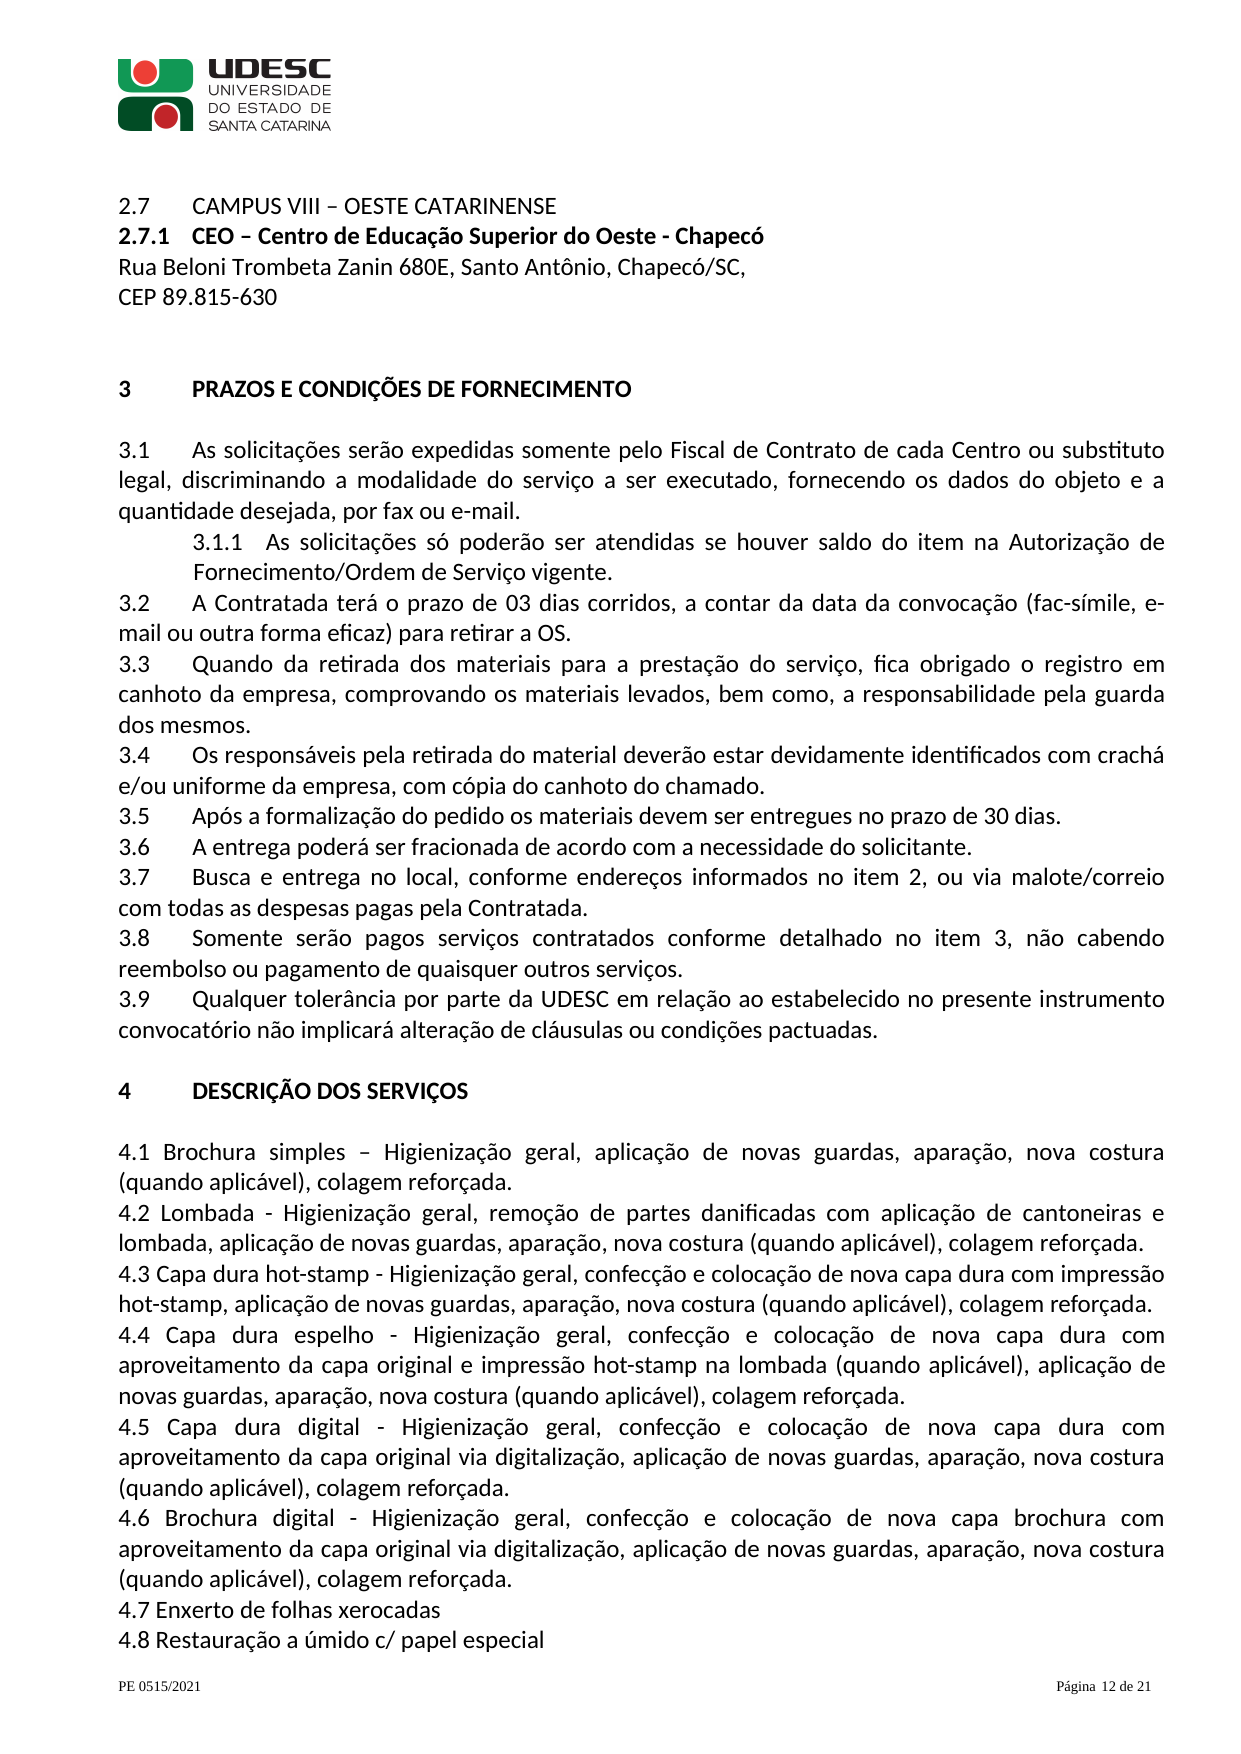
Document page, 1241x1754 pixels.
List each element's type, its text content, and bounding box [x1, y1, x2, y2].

picture [118, 59, 331, 131]
text 4.8 Restauração a úmido c/ papel especial [118, 1624, 1166, 1655]
list CAMPUS VIII – OESTE CATARINENSE [118, 190, 1166, 220]
text 4.3 Capa dura hot-stamp - Higienização geral, confecção e colocação de nova capa dura com impressão hot-stamp, aplicação de novas guardas, aparação, nova costura (quando aplicável), colagem reforçada. [118, 1258, 1166, 1319]
list Somente serão pagos serviços contratados conforme detalhado no item 3, não cabendo reembolso ou pagamento de quaisquer outros serviços. [118, 922, 1166, 983]
text 4.5 Capa dura digital - Higienização geral, confecção e colocação de nova capa dura com aproveitamento da capa original via digitalização, aplicação de novas guardas, aparação, nova costura (quando aplicável), colagem reforçada. [118, 1411, 1166, 1502]
list Os responsáveis pela retirada do material deverão estar devidamente identificados com crachá e/ou uniforme da empresa, com cópia do canhoto do chamado. [118, 739, 1166, 800]
list Descrição dos Serviços [118, 1075, 1166, 1106]
list Após a formalização do pedido os materiais devem ser entregues no prazo de 30 dias. [118, 800, 1166, 831]
text 4.1 Brochura simples – Higienização geral, aplicação de novas guardas, aparação, nova costura (quando aplicável), colagem reforçada. [118, 1136, 1166, 1197]
list As solicitações só poderão ser atendidas se houver saldo do item na Autorização de Fornecimento/Ordem de Serviço vigente. [192, 526, 1166, 587]
text 2.7.1 CEO – Centro de Educação Superior do Oeste - Chapecó [118, 220, 1166, 251]
list A Contratada terá o prazo de 03 dias corridos, a contar da data da convocação (fac-símile, e-mail ou outra forma eficaz) para retirar a OS. [118, 587, 1166, 648]
list A entrega poderá ser fracionada de acordo com a necessidade do solicitante. [118, 831, 1166, 861]
text 4.6 Brochura digital - Higienização geral, confecção e colocação de nova capa brochura com aproveitamento da capa original via digitalização, aplicação de novas guardas, aparação, nova costura (quando aplicável), colagem reforçada. [118, 1502, 1166, 1594]
text 3.1 As solicitações serão expedidas somente pelo Fiscal de Contrato de cada Centro ou substituto legal, discriminando a modalidade do serviço a ser executado, fornecendo os dados do objeto e a quantidade desejada, por fax ou e-mail. [118, 434, 1166, 526]
text 3 PRAZOS E CONDIÇÕES DE FORNECIMENTO [118, 373, 1166, 403]
text Rua Beloni Trombeta Zanin 680E, Santo Antônio, Chapecó/SC, [118, 251, 1166, 281]
text 4.7 Enxerto de folhas xerocadas [118, 1594, 1166, 1624]
list Quando da retirada dos materiais para a prestação do serviço, fica obrigado o registro em canhoto da empresa, comprovando os materiais levados, bem como, a responsabilidade pela guarda dos mesmos. [118, 648, 1166, 739]
list Qualquer tolerância por parte da UDESC em relação ao estabelecido no presente instrumento convocatório não implicará alteração de cláusulas ou condições pactuadas. [118, 983, 1166, 1044]
list Busca e entrega no local, conforme endereços informados no item 2, ou via malote/correio com todas as despesas pagas pela Contratada. [118, 861, 1166, 922]
text 4.4 Capa dura espelho - Higienização geral, confecção e colocação de nova capa dura com aproveitamento da capa original e impressão hot-stamp na lombada (quando aplicável), aplicação de novas guardas, aparação, nova costura (quando aplicável), colagem reforçada. [118, 1319, 1166, 1411]
text 4.2 Lombada - Higienização geral, remoção de partes danificadas com aplicação de cantoneiras e lombada, aplicação de novas guardas, aparação, nova costura (quando aplicável), colagem reforçada. [118, 1197, 1166, 1258]
text CEP 89.815-630 [118, 281, 1166, 312]
